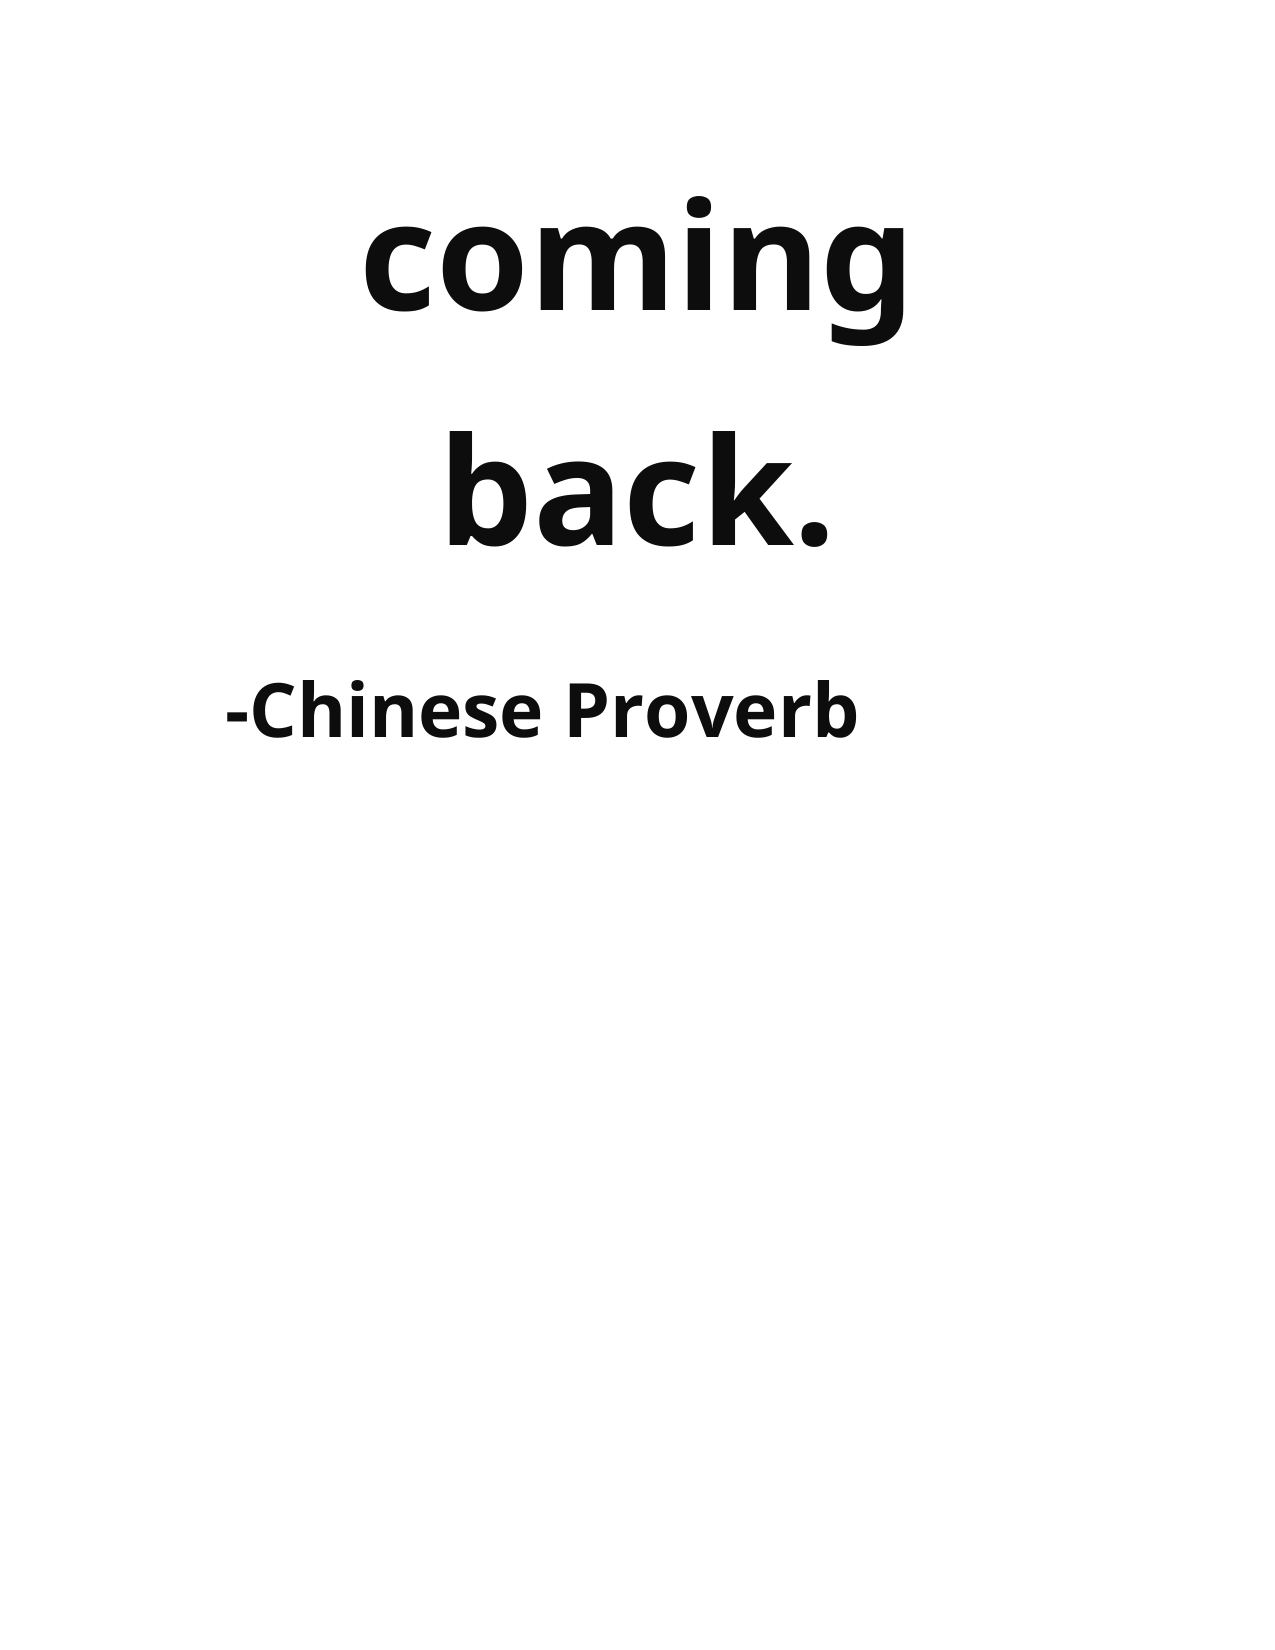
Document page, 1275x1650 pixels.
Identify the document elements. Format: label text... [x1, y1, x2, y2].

text -Chinese Proverb [150, 657, 1125, 759]
text To know the road ahead, ask those coming back. [150, 150, 1125, 589]
